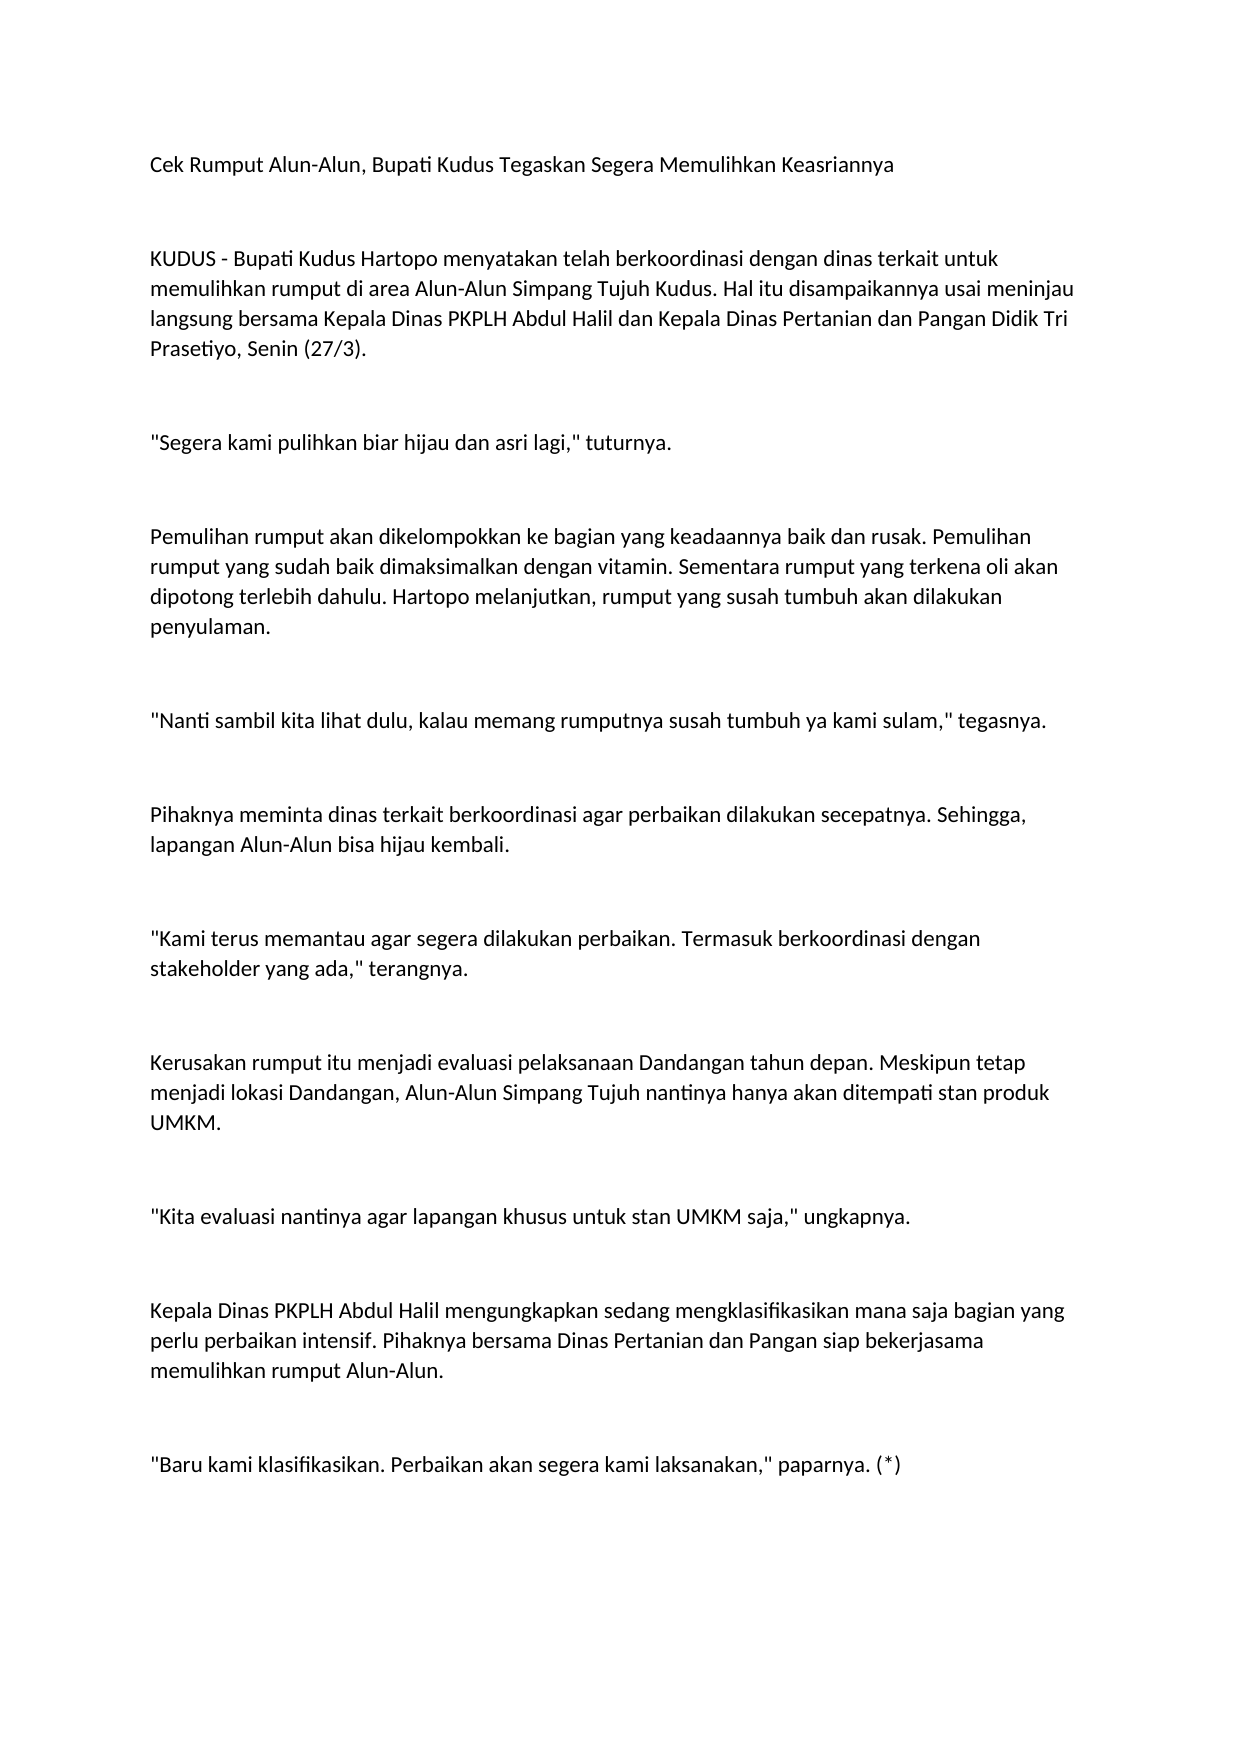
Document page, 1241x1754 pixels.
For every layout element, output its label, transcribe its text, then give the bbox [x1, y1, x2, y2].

text "Baru kami klasifikasikan. Perbaikan akan segera kami laksanakan," paparnya. (*) [150, 1450, 1090, 1478]
text "Nanti sambil kita lihat dulu, kalau memang rumputnya susah tumbuh ya kami sulam," tegasnya. [150, 706, 1090, 734]
text Kerusakan rumput itu menjadi evaluasi pelaksanaan Dandangan tahun depan. Meskipun tetap menjadi lokasi Dandangan, Alun-Alun Simpang Tujuh nantinya hanya akan ditempati stan produk UMKM. [150, 1048, 1090, 1136]
text Kepala Dinas PKPLH Abdul Halil mengungkapkan sedang mengklasifikasikan mana saja bagian yang perlu perbaikan intensif. Pihaknya bersama Dinas Pertanian dan Pangan siap bekerjasama memulihkan rumput Alun-Alun. [150, 1296, 1090, 1384]
text "Kita evaluasi nantinya agar lapangan khusus untuk stan UMKM saja," ungkapnya. [150, 1202, 1090, 1230]
text KUDUS - Bupati Kudus Hartopo menyatakan telah berkoordinasi dengan dinas terkait untuk memulihkan rumput di area Alun-Alun Simpang Tujuh Kudus. Hal itu disampaikannya usai meninjau langsung bersama Kepala Dinas PKPLH Abdul Halil dan Kepala Dinas Pertanian dan Pangan Didik Tri Prasetiyo, Senin (27/3). [150, 244, 1090, 362]
text Pihaknya meminta dinas terkait berkoordinasi agar perbaikan dilakukan secepatnya. Sehingga, lapangan Alun-Alun bisa hijau kembali. [150, 800, 1090, 858]
text "Segera kami pulihkan biar hijau dan asri lagi," tuturnya. [150, 428, 1090, 456]
text "Kami terus memantau agar segera dilakukan perbaikan. Termasuk berkoordinasi dengan stakeholder yang ada," terangnya. [150, 924, 1090, 982]
text Cek Rumput Alun-Alun, Bupati Kudus Tegaskan Segera Memulihkan Keasriannya [150, 150, 1090, 178]
text Pemulihan rumput akan dikelompokkan ke bagian yang keadaannya baik dan rusak. Pemulihan rumput yang sudah baik dimaksimalkan dengan vitamin. Sementara rumput yang terkena oli akan dipotong terlebih dahulu. Hartopo melanjutkan, rumput yang susah tumbuh akan dilakukan penyulaman. [150, 522, 1090, 641]
